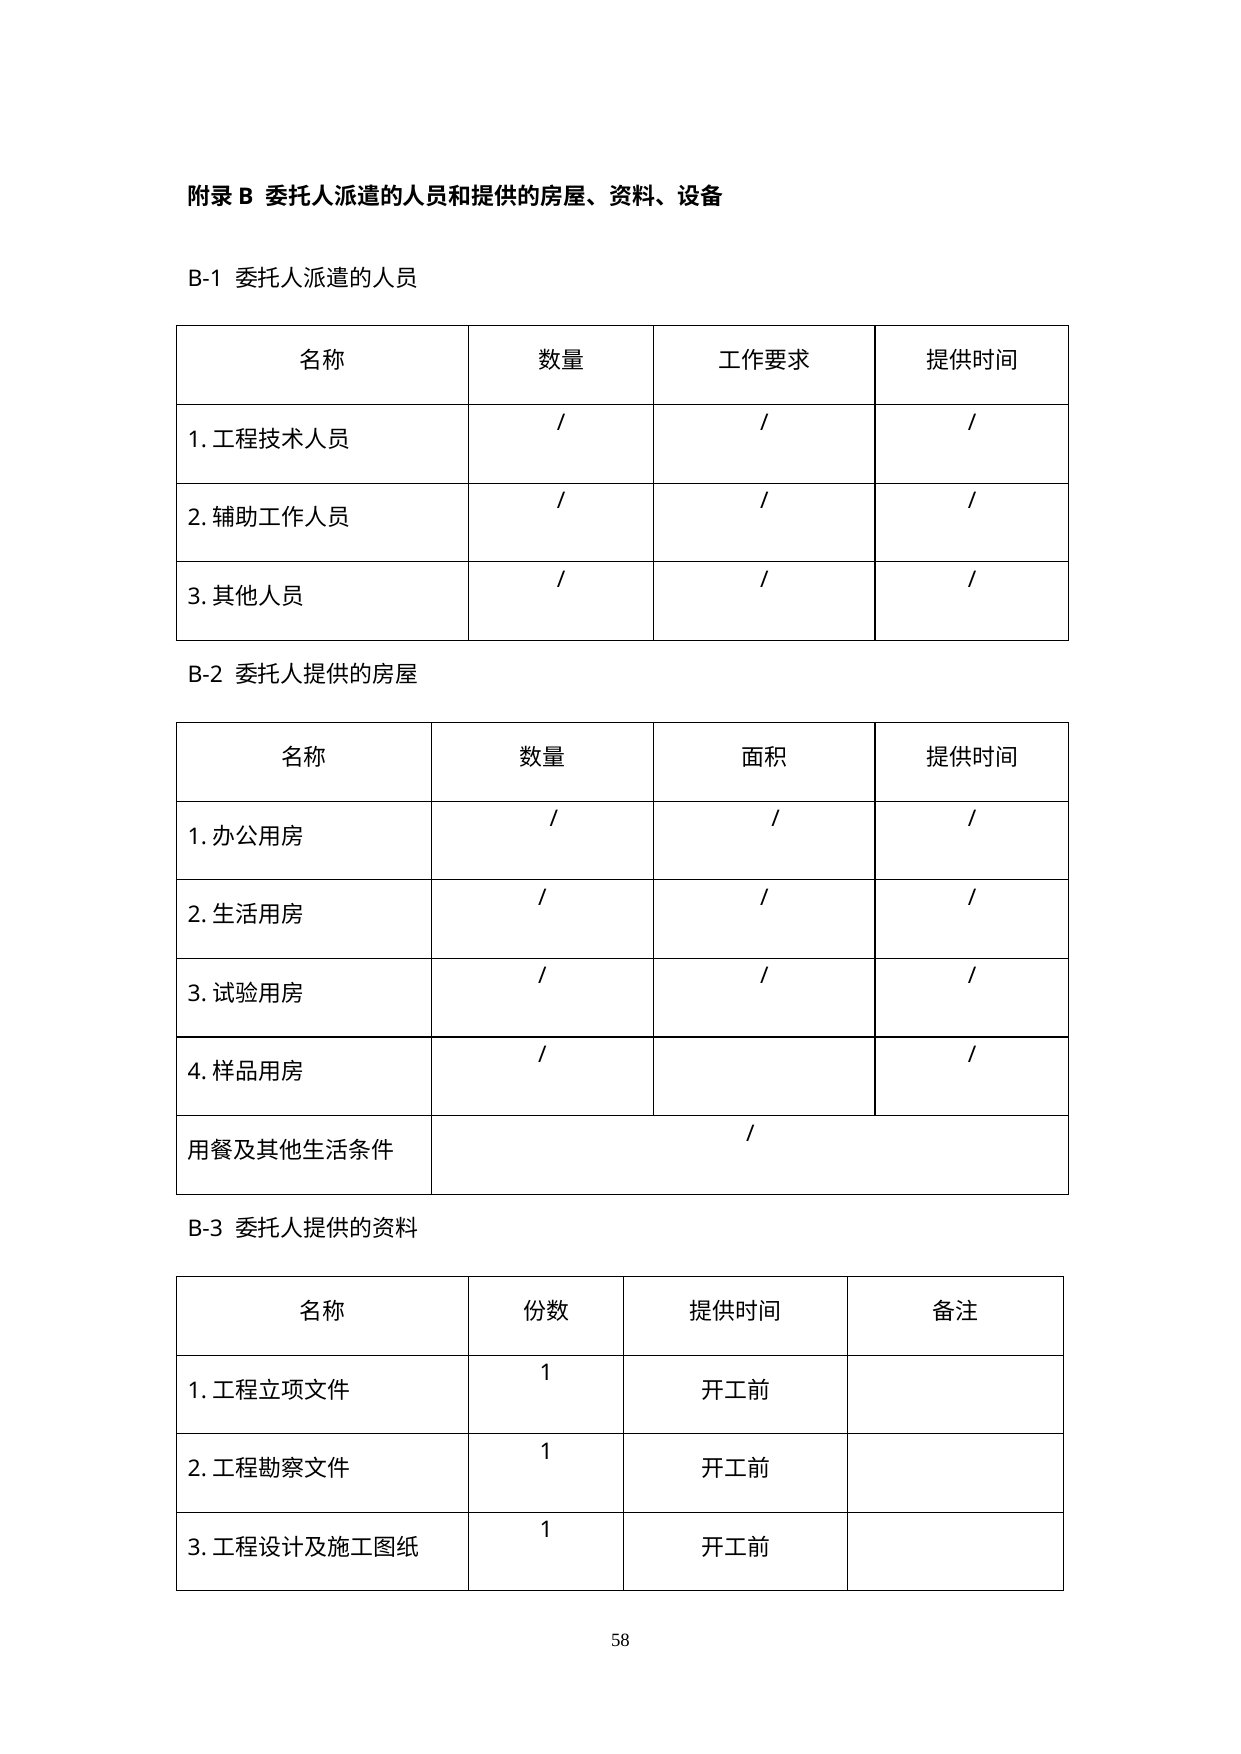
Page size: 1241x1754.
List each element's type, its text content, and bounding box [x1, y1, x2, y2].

table_header 备注 [848, 1277, 1063, 1355]
table_cell 3. 试验用房 [177, 959, 431, 1036]
table_cell / [876, 959, 1068, 1036]
table_cell / [876, 802, 1068, 879]
table_cell 4. 样品用房 [177, 1038, 431, 1115]
table_cell / [432, 1038, 653, 1115]
table_cell / [432, 802, 653, 879]
table_cell 2. 生活用房 [177, 880, 431, 958]
subtitle B-2 委托人提供的房屋 [187, 641, 1053, 706]
table_cell / [876, 880, 1068, 958]
table_cell [848, 1356, 1063, 1433]
table_cell / [876, 1038, 1068, 1115]
table_cell / [876, 484, 1068, 561]
table_header 份数 [469, 1277, 623, 1355]
subtitle B-1 委托人派遣的人员 [187, 244, 1053, 309]
table_cell / [432, 1116, 1068, 1193]
table_cell 用餐及其他生活条件 [177, 1116, 431, 1193]
table_cell 1. 工程立项文件 [177, 1356, 468, 1433]
table_cell [848, 1513, 1063, 1590]
table_cell 1 [469, 1356, 623, 1433]
table_cell / [876, 405, 1068, 482]
table_header 提供时间 [876, 326, 1068, 404]
table_cell 3. 其他人员 [177, 562, 468, 639]
table_cell / [469, 562, 653, 639]
table_cell 开工前 [624, 1434, 847, 1512]
table_cell / [654, 802, 874, 879]
table_cell / [654, 562, 874, 639]
table_header 名称 [177, 1277, 468, 1355]
subtitle B-3 委托人提供的资料 [187, 1195, 1053, 1259]
table_header 提供时间 [624, 1277, 847, 1355]
table_cell 2. 工程勘察文件 [177, 1434, 468, 1512]
table_cell 1. 办公用房 [177, 802, 431, 879]
table_cell 开工前 [624, 1356, 847, 1433]
table_header 数量 [432, 723, 653, 801]
table_header 名称 [177, 326, 468, 404]
table_cell / [432, 959, 653, 1036]
table_cell / [654, 484, 874, 561]
table_cell 1 [469, 1434, 623, 1512]
table_cell / [654, 405, 874, 482]
table_cell / [654, 880, 874, 958]
table_cell / [469, 405, 653, 482]
table_cell [654, 1038, 874, 1115]
table_cell [848, 1434, 1063, 1512]
table_header 工作要求 [654, 326, 874, 404]
table_cell / [469, 484, 653, 561]
table_header 名称 [177, 723, 431, 801]
table_cell 开工前 [624, 1513, 847, 1590]
table_cell 1 [469, 1513, 623, 1590]
table_header 提供时间 [876, 723, 1068, 801]
subtitle 附录B 委托人派遣的人员和提供的房屋、资料、设备 [187, 162, 1053, 227]
table_cell 3. 工程设计及施工图纸 [177, 1513, 468, 1590]
table_cell / [654, 959, 874, 1036]
table_header 数量 [469, 326, 653, 404]
table_cell / [876, 562, 1068, 639]
table_cell 1. 工程技术人员 [177, 405, 468, 482]
table_cell 2. 辅助工作人员 [177, 484, 468, 561]
table_cell / [432, 880, 653, 958]
table_header 面积 [654, 723, 874, 801]
